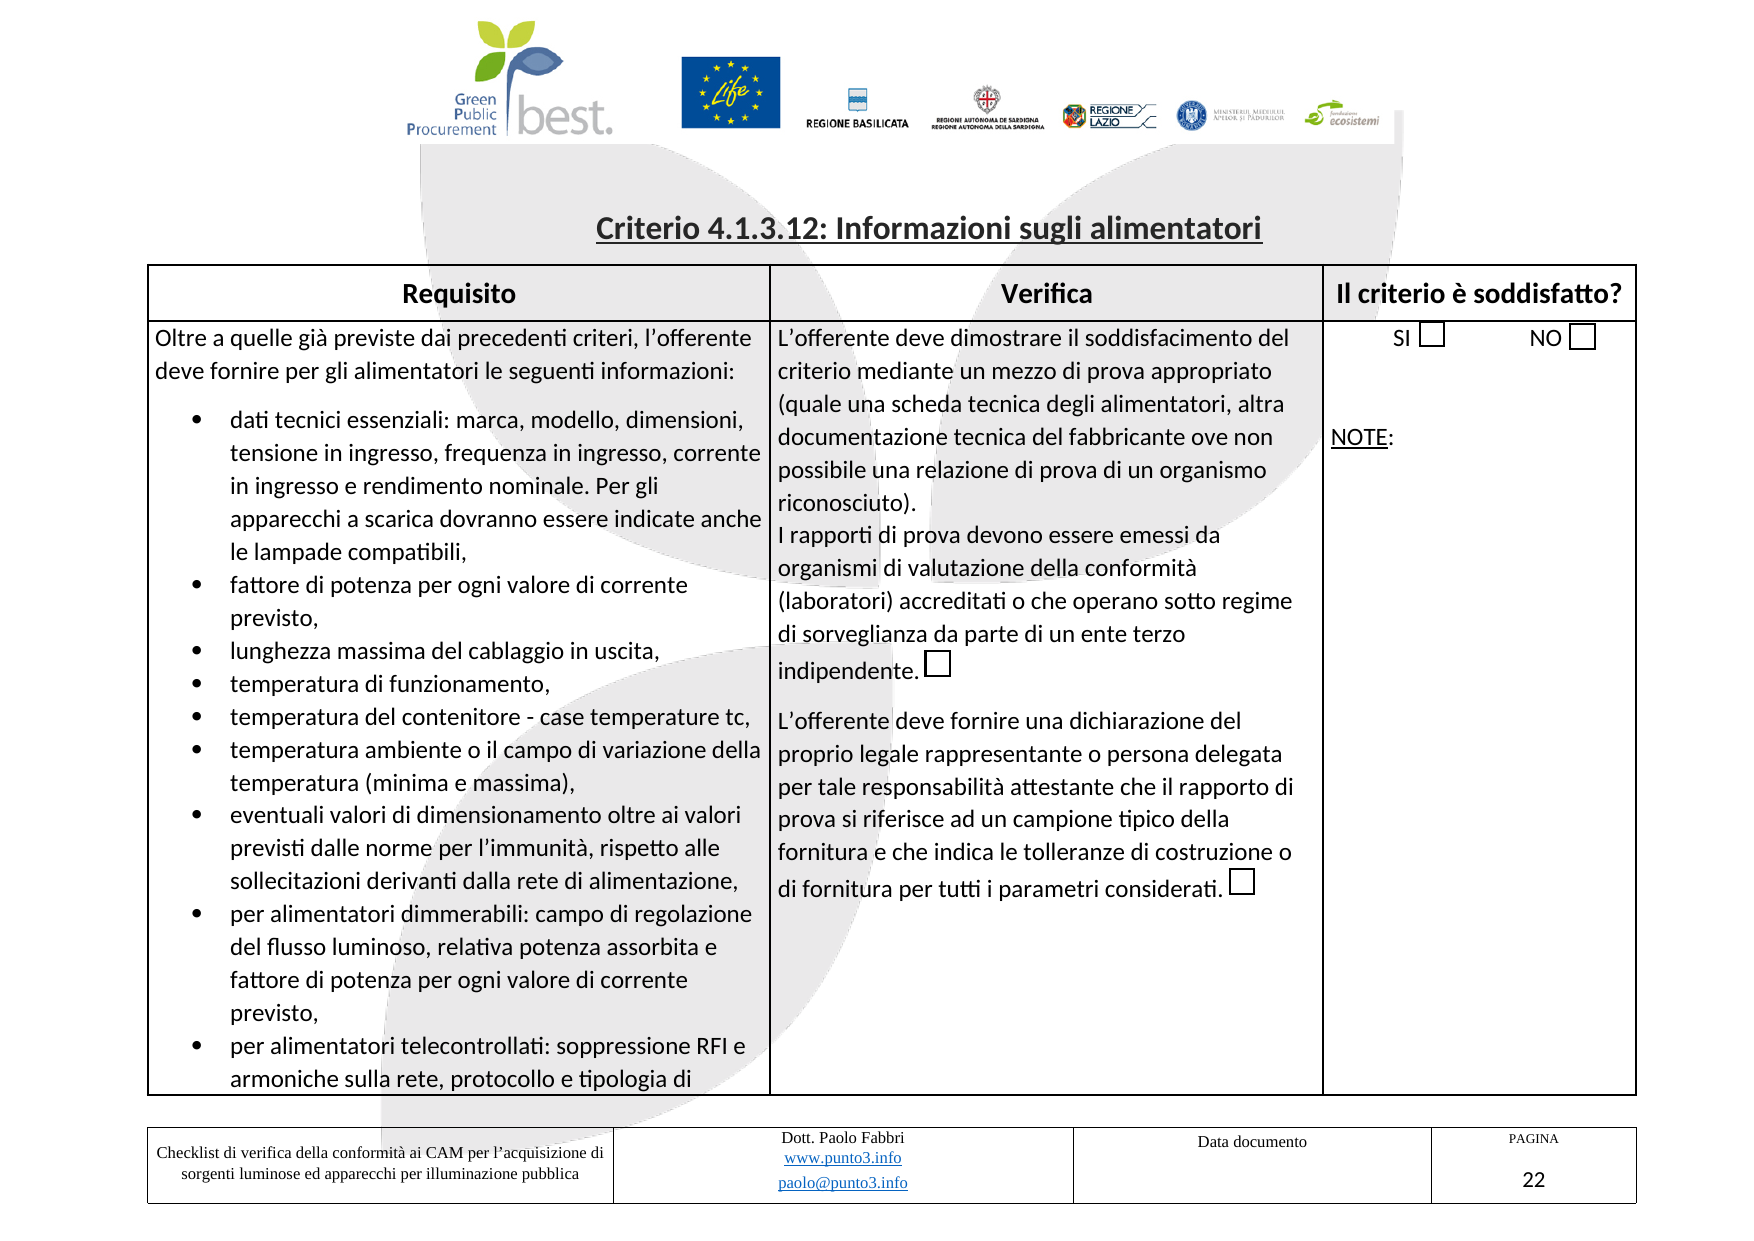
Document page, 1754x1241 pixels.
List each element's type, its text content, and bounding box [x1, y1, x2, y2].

table_header Criterio 4.1.3.12: Informazioni sugli alimentatori [148, 190, 1636, 263]
table_cell Requisito [149, 266, 769, 320]
picture [380, 1128, 613, 1155]
table_cell Verifica [771, 266, 1322, 320]
picture [1074, 1128, 1404, 1155]
table_cell Il criterio è soddisfatto? [1324, 266, 1635, 320]
picture [614, 1128, 1073, 1155]
picture [380, 1096, 1404, 1127]
picture [380, 17, 1404, 190]
table_cell SI NO NOTE: [1324, 322, 1635, 1093]
